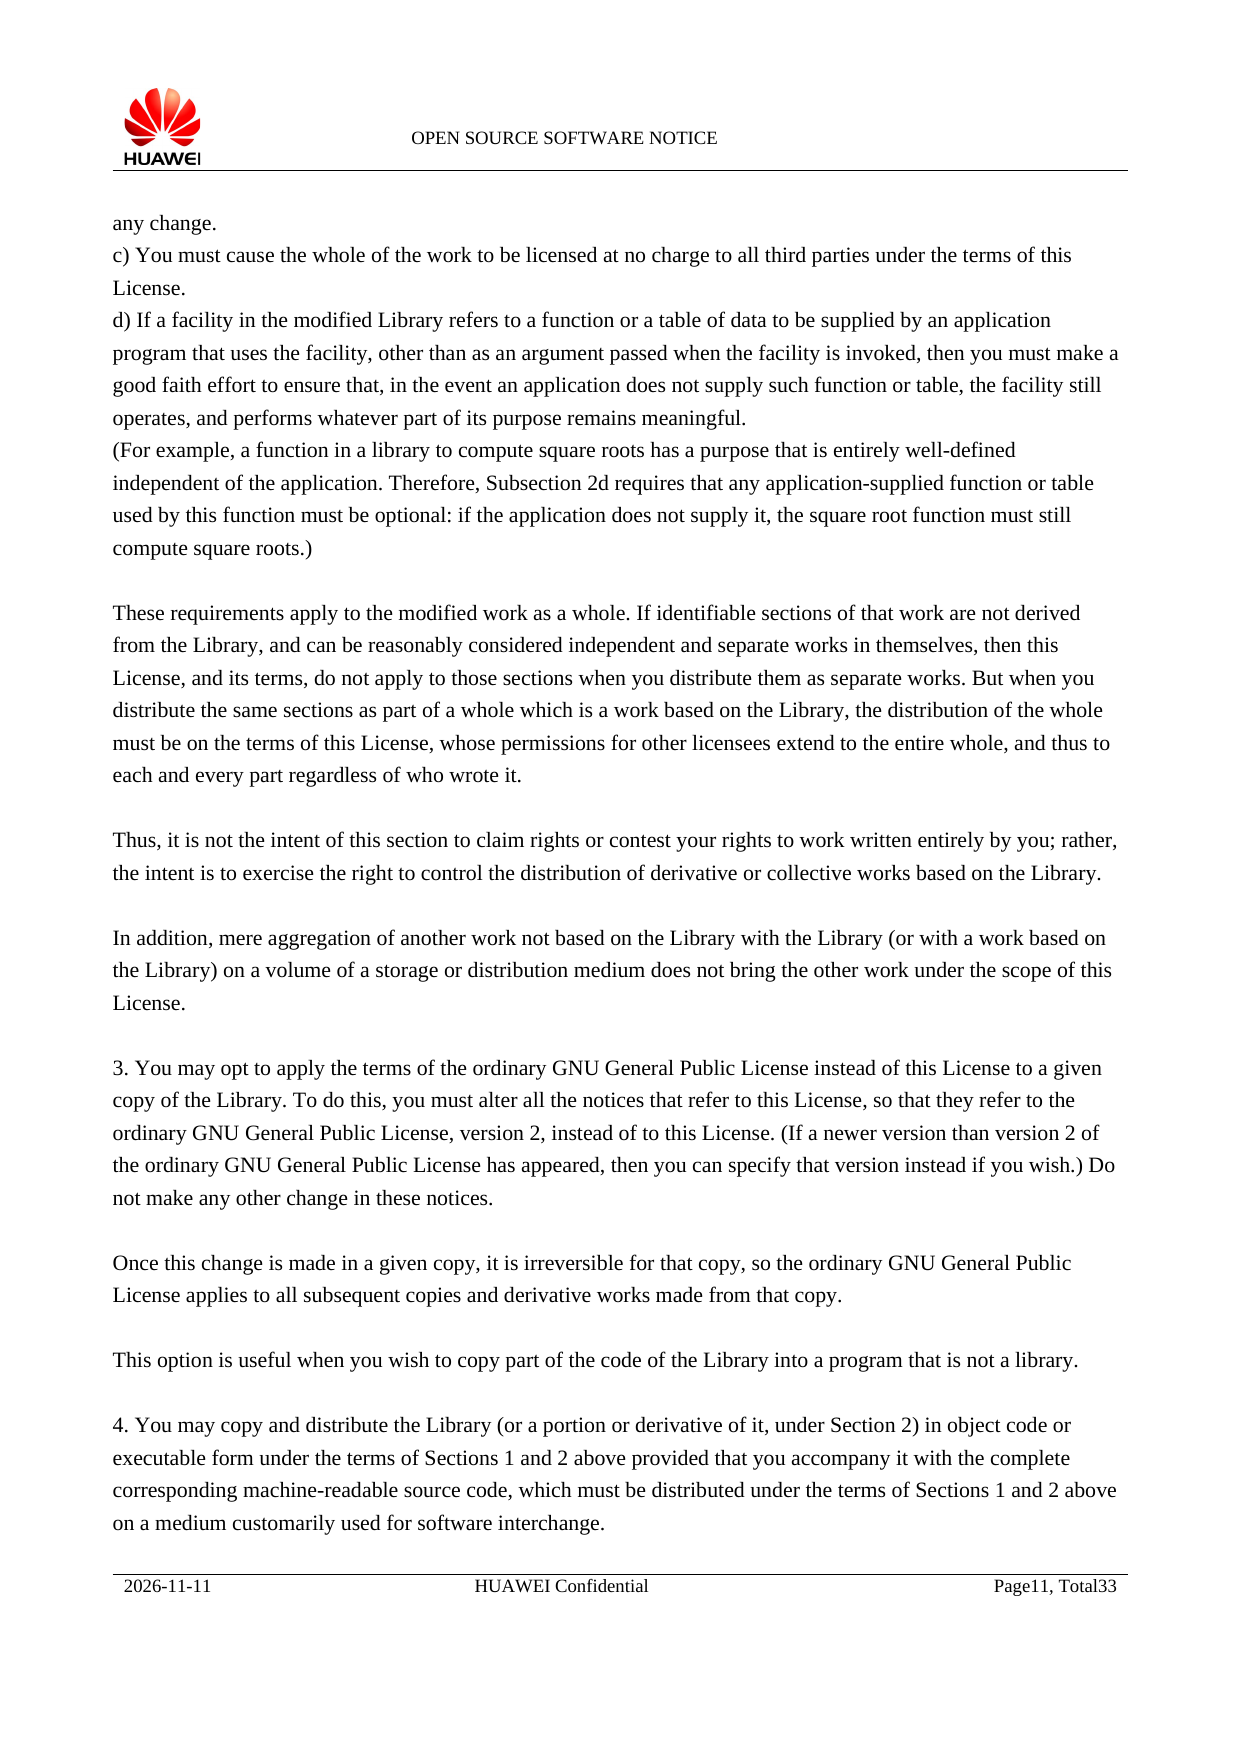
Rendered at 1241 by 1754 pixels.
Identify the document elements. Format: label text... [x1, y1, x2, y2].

picture [124, 88, 201, 165]
